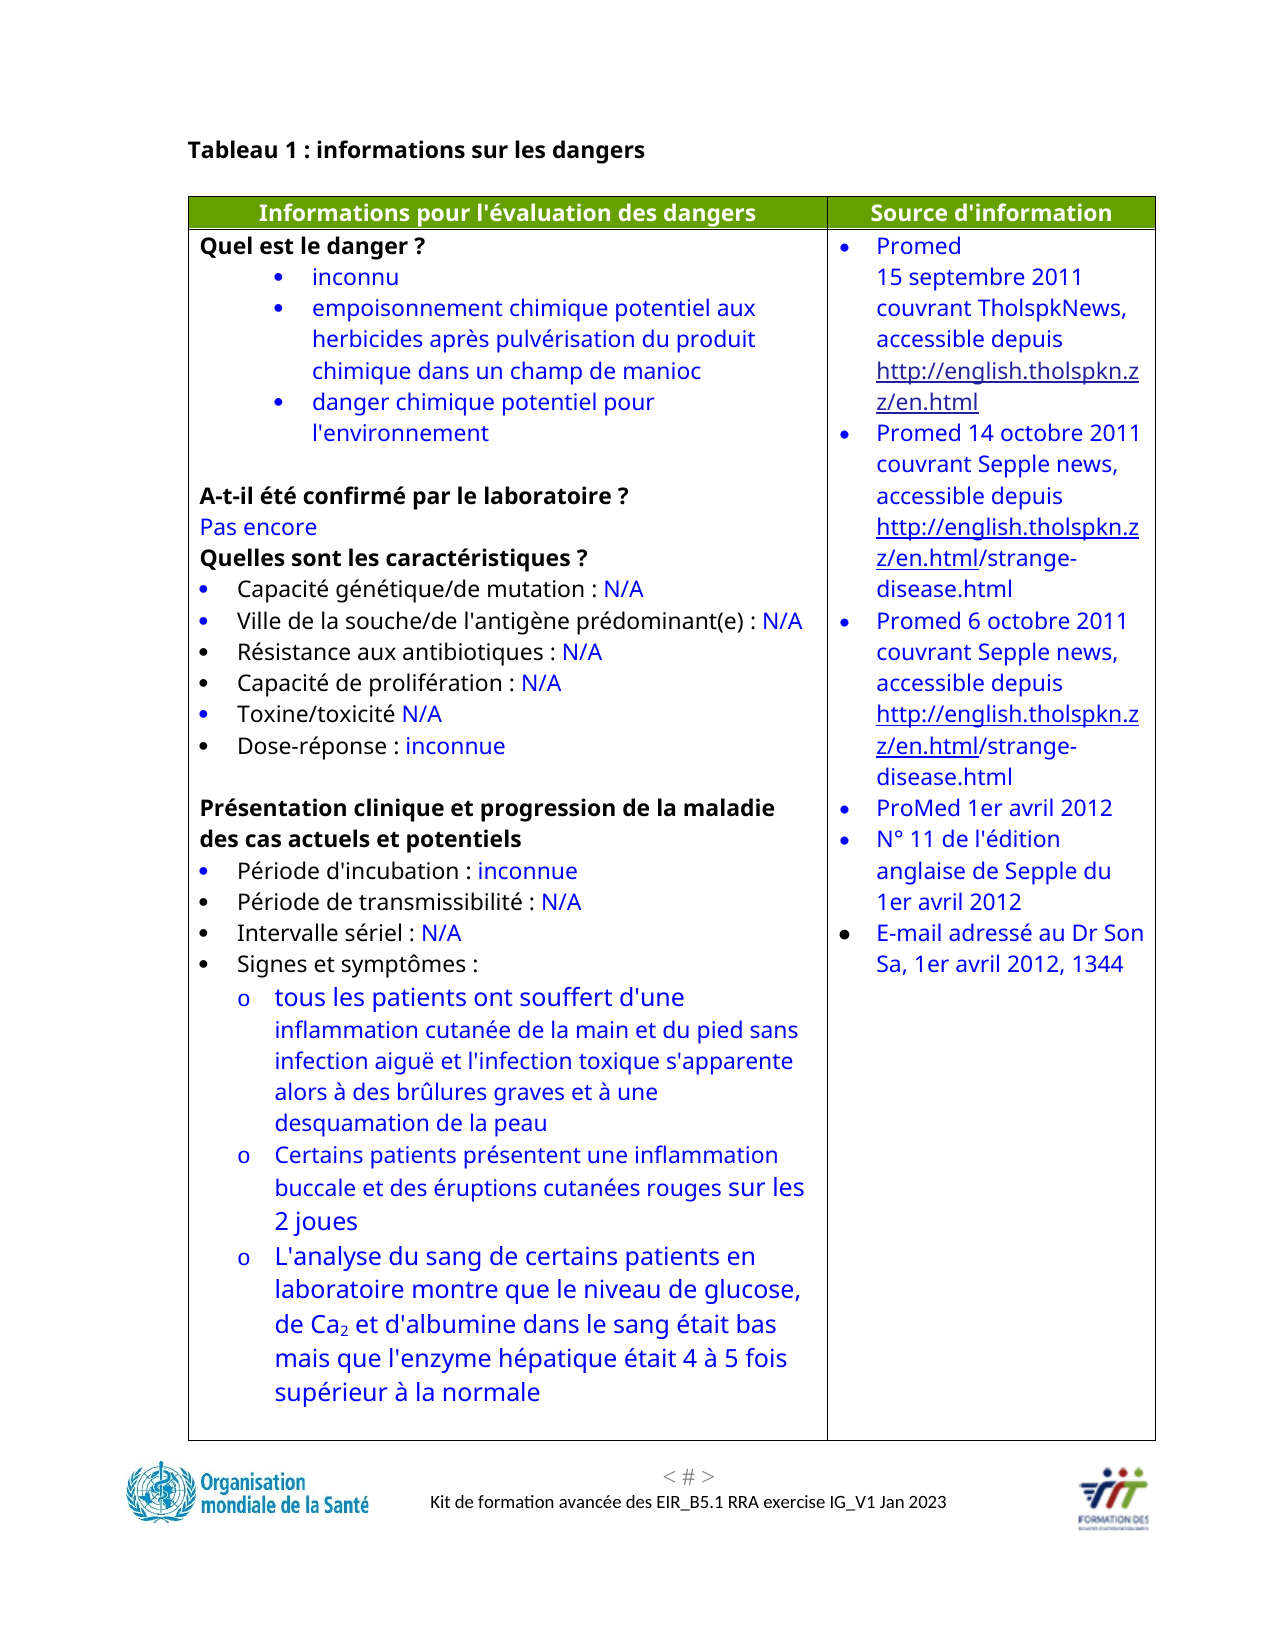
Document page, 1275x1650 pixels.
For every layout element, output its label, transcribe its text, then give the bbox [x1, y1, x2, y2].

table_header Informations pour l'évaluation des dangers [189, 197, 827, 228]
picture [1063, 1461, 1158, 1551]
picture [126, 1461, 369, 1523]
table_header Source d'information [828, 197, 1155, 228]
text Note pour les facilitateurs : les suggestions de réponse sont en bleu.Tableau 1 : informations sur les dangers [187, 134, 1087, 165]
